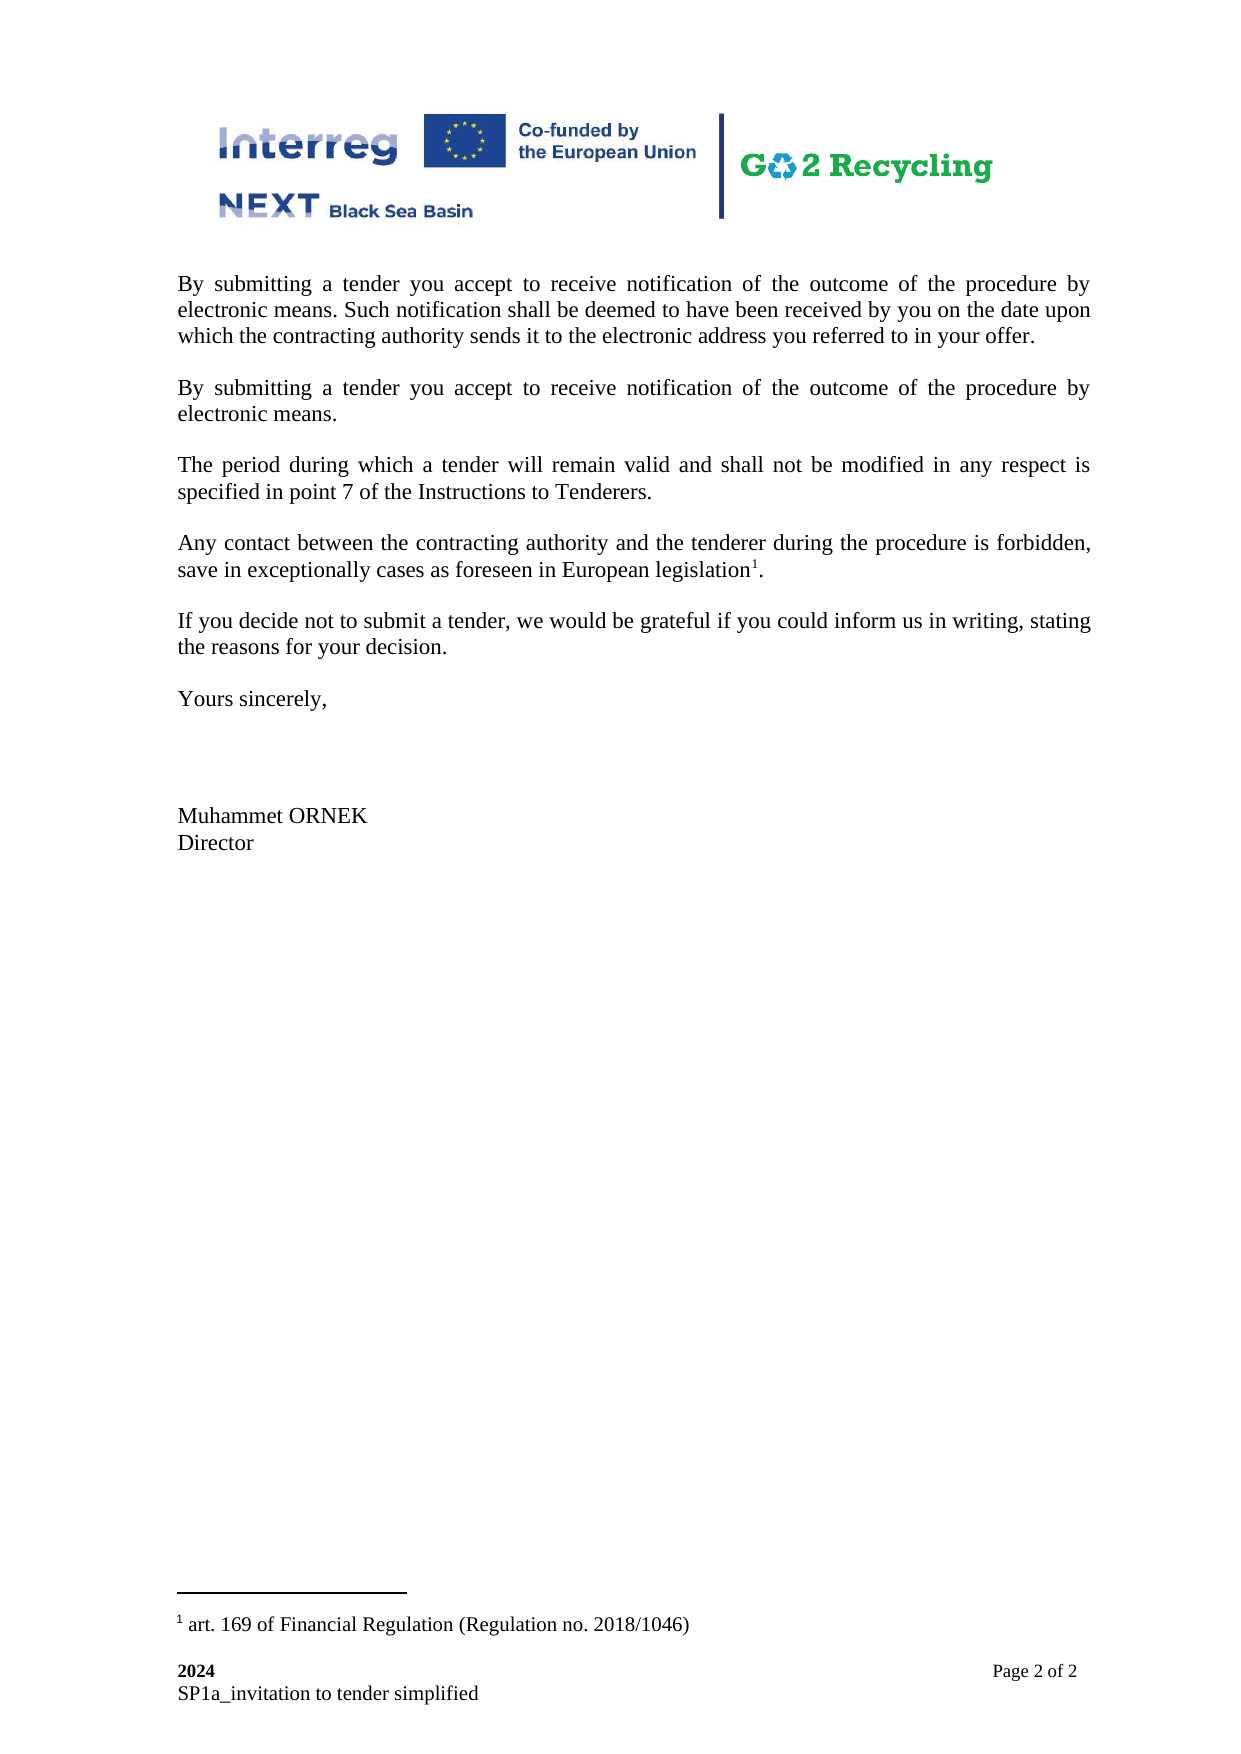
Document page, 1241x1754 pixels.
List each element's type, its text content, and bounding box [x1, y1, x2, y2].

text By submitting a tender you accept to receive notification of the outcome of the procedure by electronic means. [177, 374, 1092, 427]
text Muhammet ORNEK [177, 803, 1092, 829]
text Director [177, 829, 1092, 855]
text Yours sincerely, [177, 685, 1092, 711]
picture [177, 87, 993, 258]
text Any contact between the contracting authority and the tenderer during the procedure is forbidden, save in exceptionally cases as foreseen in European legislation. [177, 529, 1092, 582]
text If you decide not to submit a tender, we would be grateful if you could inform us in writing, stating the reasons for your decision. [177, 607, 1092, 660]
text By submitting a tender you accept to receive notification of the outcome of the procedure by electronic means. Such notification shall be deemed to have been received by you on the date upon which the contracting authority sends it to the electronic address you referred to in your offer. [177, 270, 1092, 349]
text The period during which a tender will remain valid and shall not be modified in any respect is specified in point 7 of the Instructions to Tenderers. [177, 452, 1092, 504]
